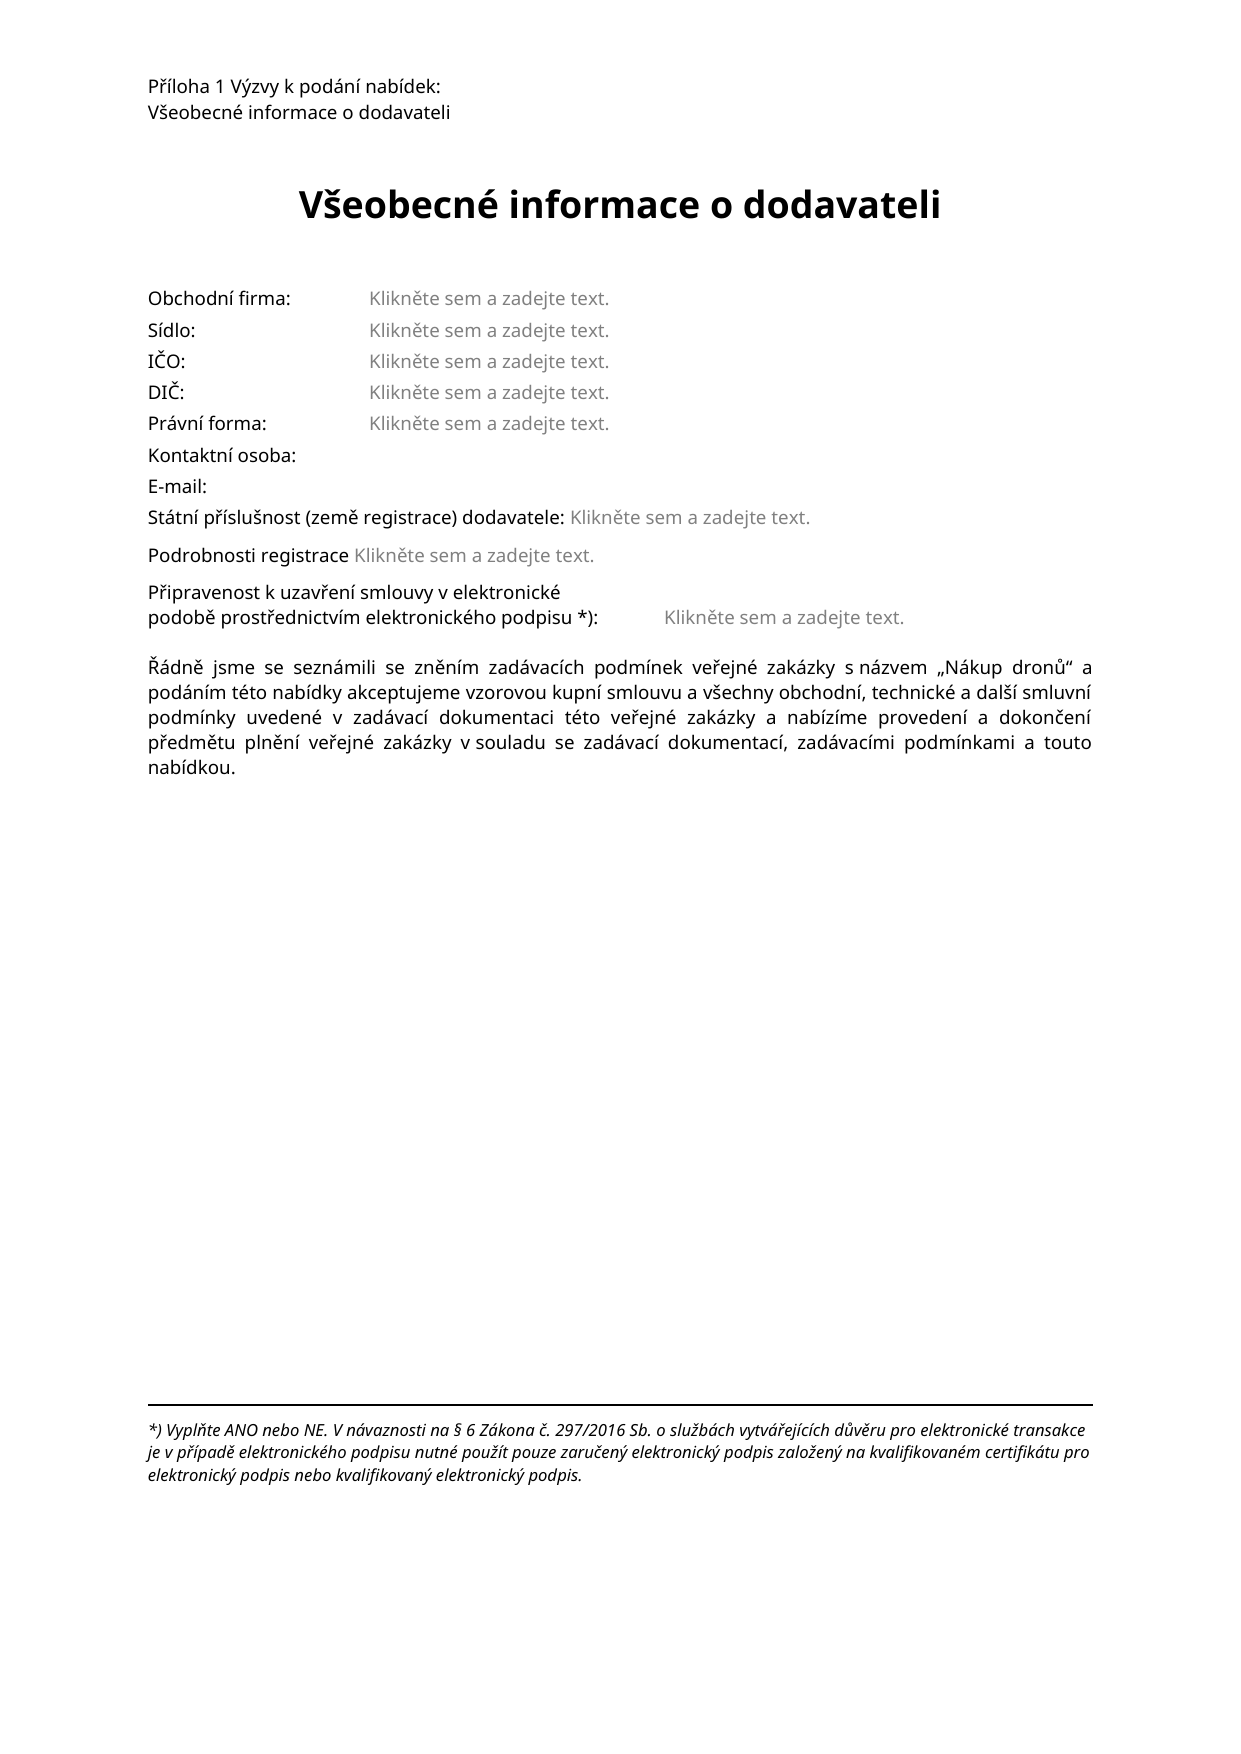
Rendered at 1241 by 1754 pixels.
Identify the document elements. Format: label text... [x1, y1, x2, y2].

text Právní forma: [148, 411, 1093, 436]
text Připravenost k uzavření smlouvy v elektronické [148, 579, 1093, 604]
text E-mail: [148, 473, 1093, 498]
text DIČ: [148, 379, 1093, 404]
text Podrobnosti registrace [148, 542, 1093, 567]
text Sídlo: [148, 317, 1093, 342]
title Všeobecné informace o dodavateli [148, 178, 1093, 229]
text *) Vyplňte ANO nebo NE. V návaznosti na § 6 Zákona č. 297/2016 Sb. o službách vytvářejících důvěru pro elektronické transakce je v případě elektronického podpisu nutné použít pouze zaručený elektronický podpis založený na kvalifikovaném certifikátu pro elektronický podpis nebo kvalifikovaný elektronický podpis. [148, 1418, 1093, 1486]
text Státní příslušnost (země registrace) dodavatele: [148, 504, 1093, 529]
text IČO: [148, 348, 1093, 373]
text Obchodní firma: [148, 286, 1093, 311]
text podobě prostřednictvím elektronického podpisu *): [148, 604, 1093, 629]
text Kontaktní osoba: [148, 442, 1093, 467]
text Řádně jsme se seznámili se zněním zadávacích podmínek veřejné zakázky s názvem „Nákup dronů“ a podáním této nabídky akceptujeme vzorovou kupní smlouvu a všechny obchodní, technické a další smluvní podmínky uvedené v zadávací dokumentaci této veřejné zakázky a nabízíme provedení a dokončení předmětu plnění veřejné zakázky v souladu se zadávací dokumentací, zadávacími podmínkami a touto nabídkou. [148, 654, 1093, 779]
